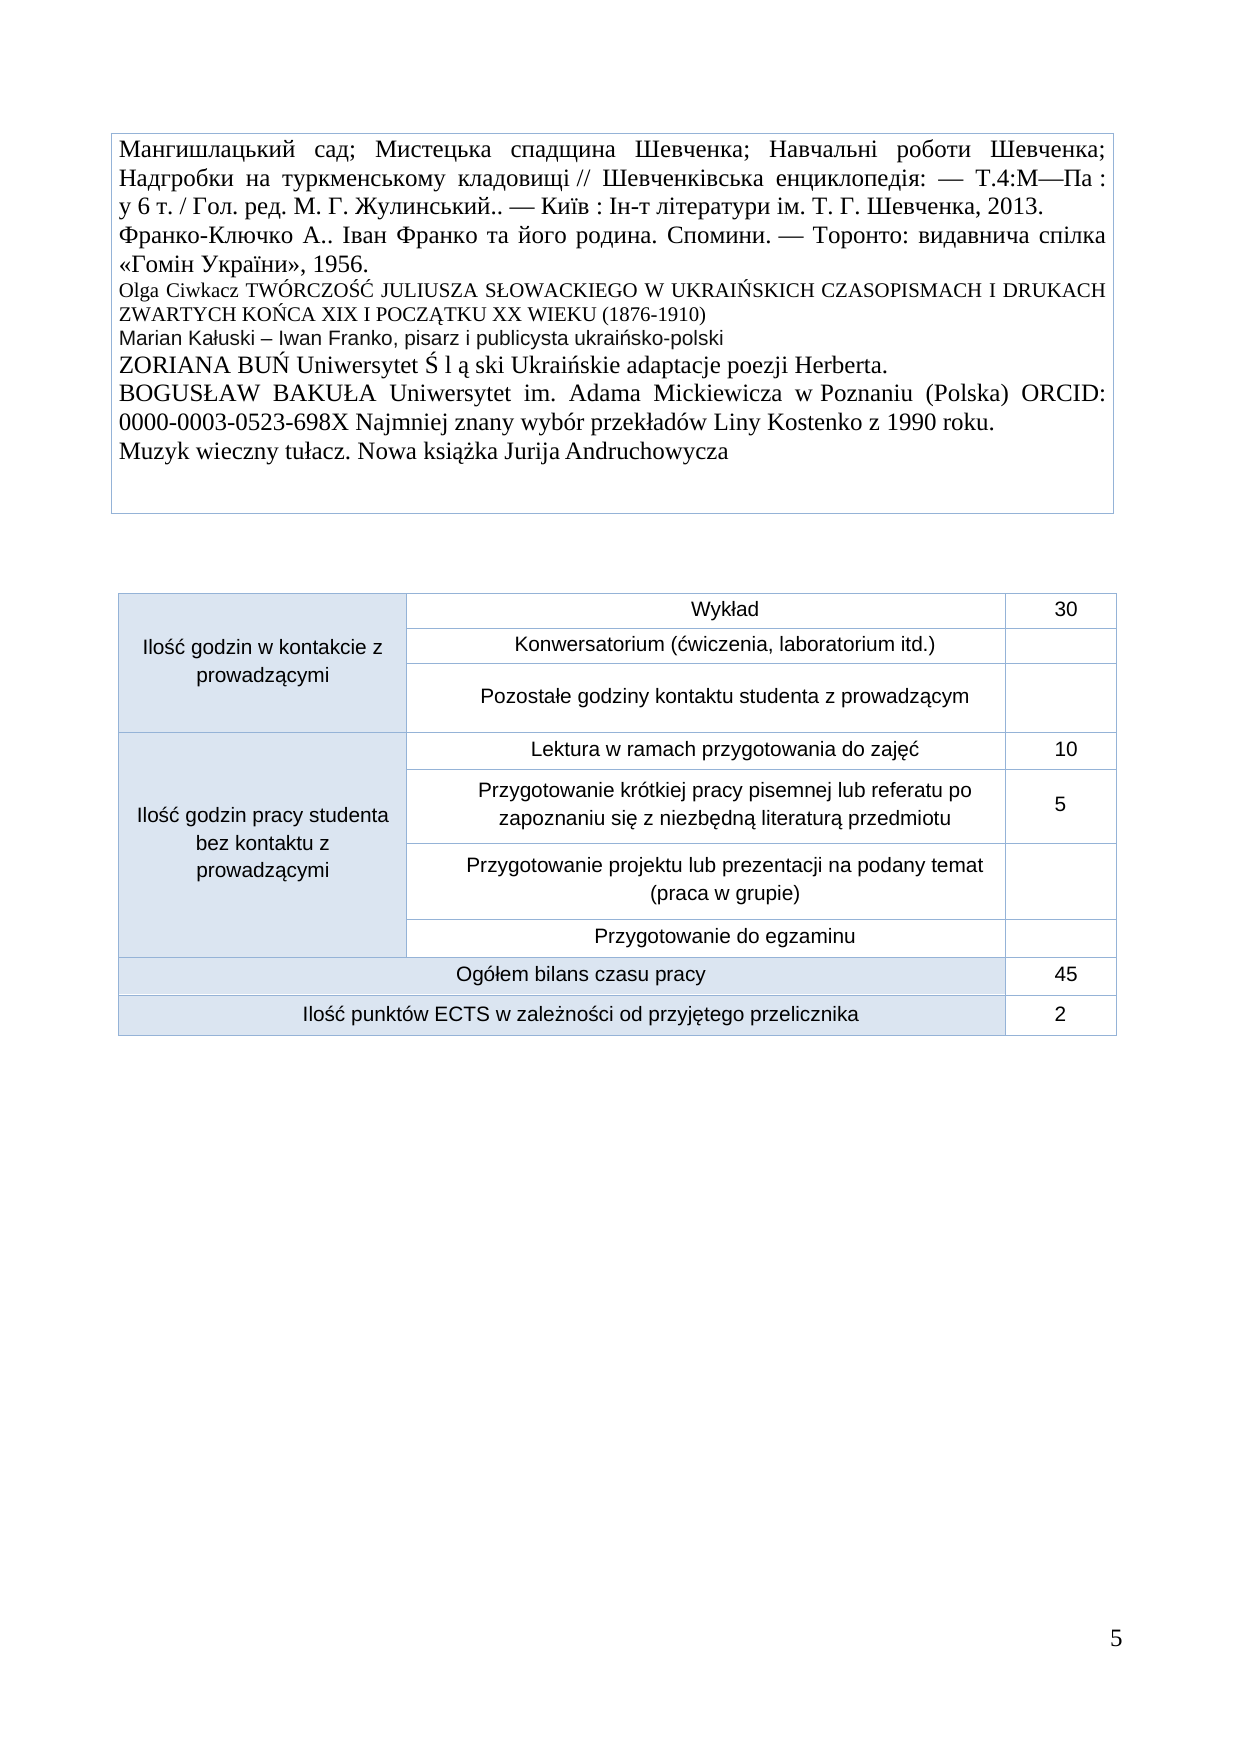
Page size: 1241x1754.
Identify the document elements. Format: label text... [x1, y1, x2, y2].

table_header Ilość godzin w kontakcie z prowadzącymi [119, 594, 406, 732]
table_cell [1006, 664, 1116, 732]
table_cell [1006, 629, 1116, 662]
table_cell [1006, 920, 1116, 957]
table_cell 10 [1006, 733, 1116, 768]
table_cell Ilość godzin pracy studenta bez kontaktu z prowadzącymi [119, 733, 406, 957]
table_cell Lektura w ramach przygotowania do zajęć [407, 733, 1005, 768]
table_cell Przygotowanie krótkiej pracy pisemnej lub referatu po zapoznaniu się z niezbędną literaturą przedmiotu [407, 770, 1005, 842]
table_cell Przygotowanie do egzaminu [407, 920, 1005, 957]
table_cell 5 [1006, 770, 1116, 842]
table_cell Pozostałe godziny kontaktu studenta z prowadzącym [407, 664, 1005, 732]
table_cell 2 [1006, 996, 1116, 1035]
table_cell Ogółem bilans czasu pracy [119, 958, 1005, 994]
table_header 30 [1006, 594, 1116, 628]
table_cell Przygotowanie projektu lub prezentacji na podany temat (praca w grupie) [407, 844, 1005, 918]
table_cell 45 [1006, 958, 1116, 994]
table_cell Konwersatorium (ćwiczenia, laboratorium itd.) [407, 629, 1005, 662]
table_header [112, 134, 1113, 513]
table_cell [1006, 844, 1116, 918]
table_header Wykład [407, 594, 1005, 628]
table_cell Ilość punktów ECTS w zależności od przyjętego przelicznika [119, 996, 1005, 1035]
